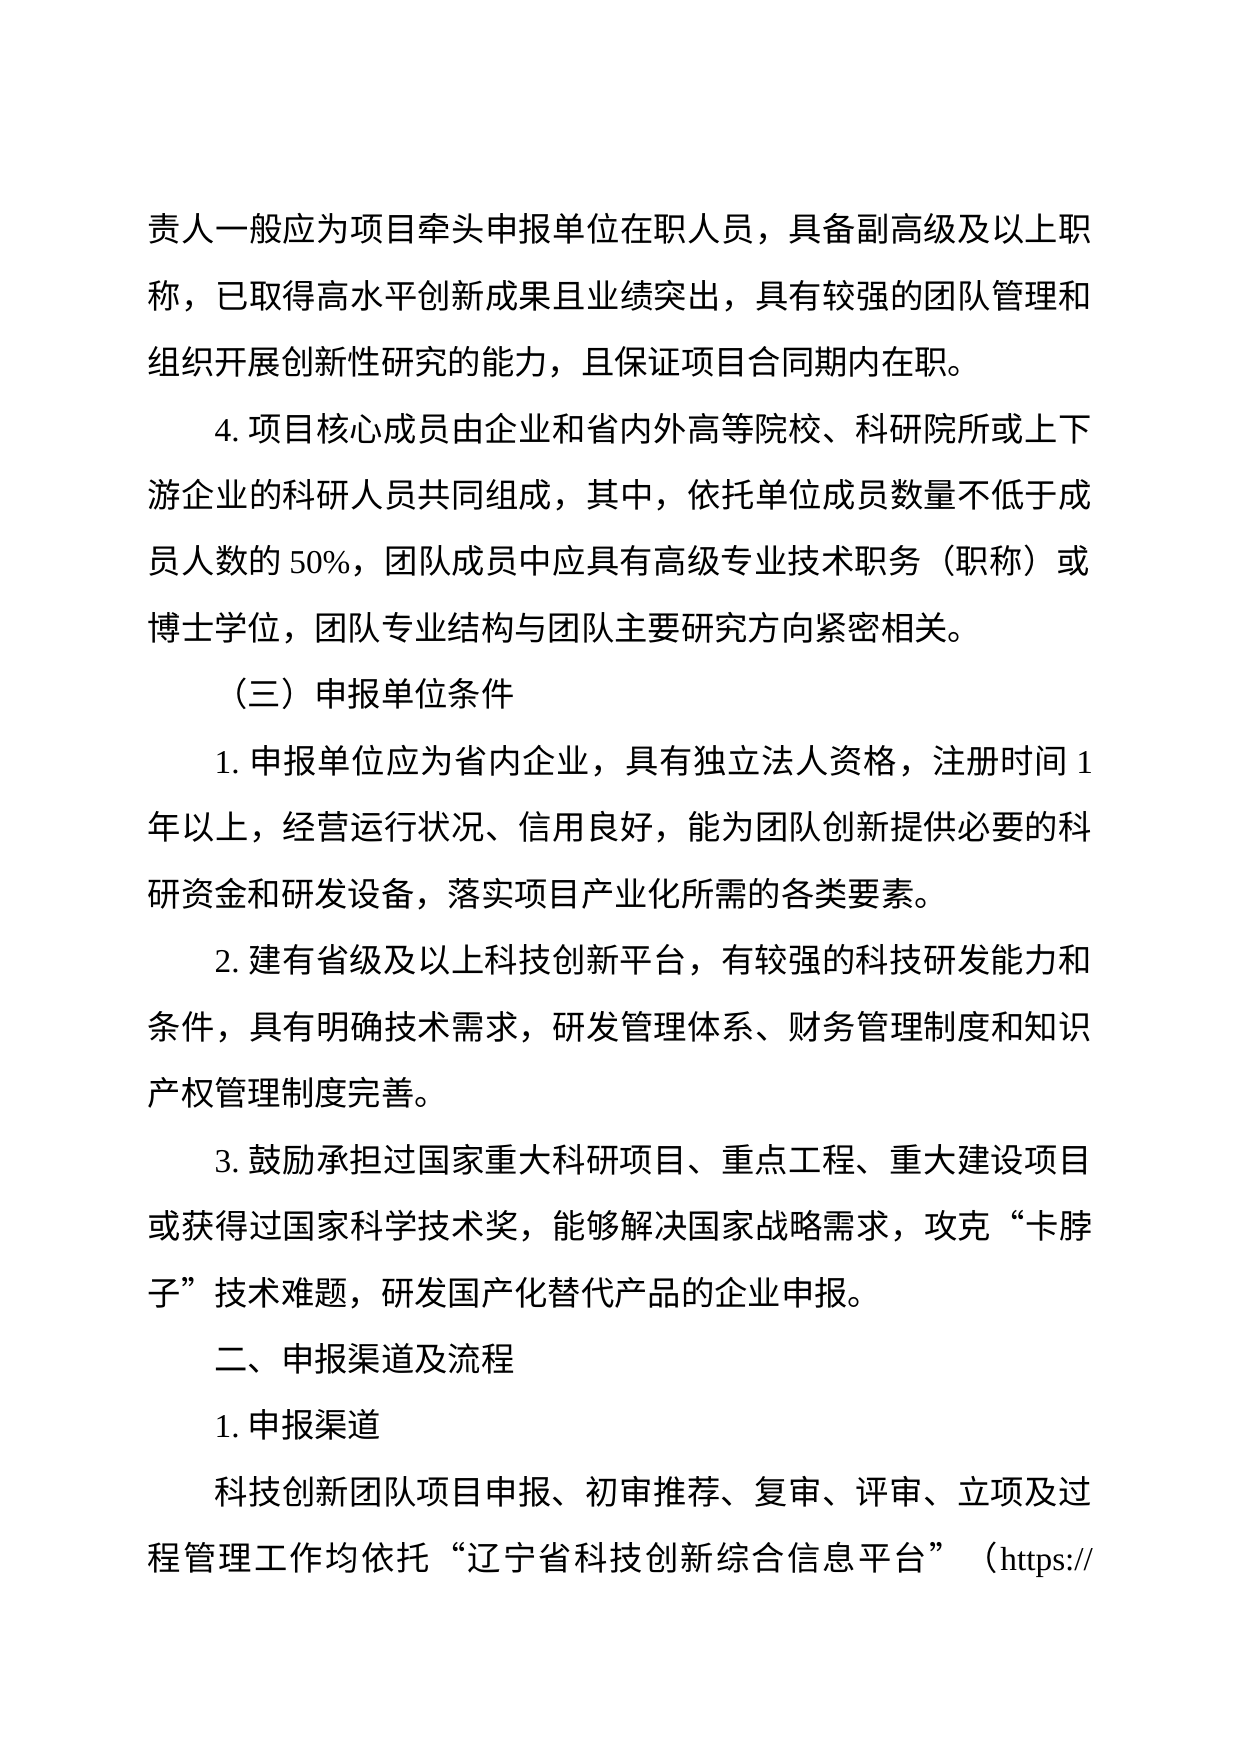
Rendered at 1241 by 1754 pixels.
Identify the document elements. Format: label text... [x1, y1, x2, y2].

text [148, 194, 1093, 393]
text 1. 申报渠道 [148, 1390, 1093, 1457]
text 2. 建有省级及以上科技创新平台，有较强的科技研发能力和条件，具有明确技术需求，研发管理体系、财务管理制度和知识产权管理制度完善。 [148, 925, 1093, 1124]
text （三）申报单位条件 [148, 659, 1093, 726]
text 4. 项目核心成员由企业和省内外高等院校、科研院所或上下游企业的科研人员共同组成，其中，依托单位成员数量不低于成员人数的50%，团队成员中应具有高级专业技术职务（职称）或博士学位，团队专业结构与团队主要研究方向紧密相关。 [148, 393, 1093, 659]
text 二、申报渠道及流程 [148, 1324, 1093, 1390]
text 3. 鼓励承担过国家重大科研项目、重点工程、重大建设项目或获得过国家科学技术奖，能够解决国家战略需求，攻克“卡脖子”技术难题，研发国产化替代产品的企业申报。 [148, 1124, 1093, 1324]
text 1. 申报单位应为省内企业，具有独立法人资格，注册时间1年以上，经营运行状况、信用良好，能为团队创新提供必要的科研资金和研发设备，落实项目产业化所需的各类要素。 [148, 726, 1093, 925]
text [148, 1457, 1093, 1589]
